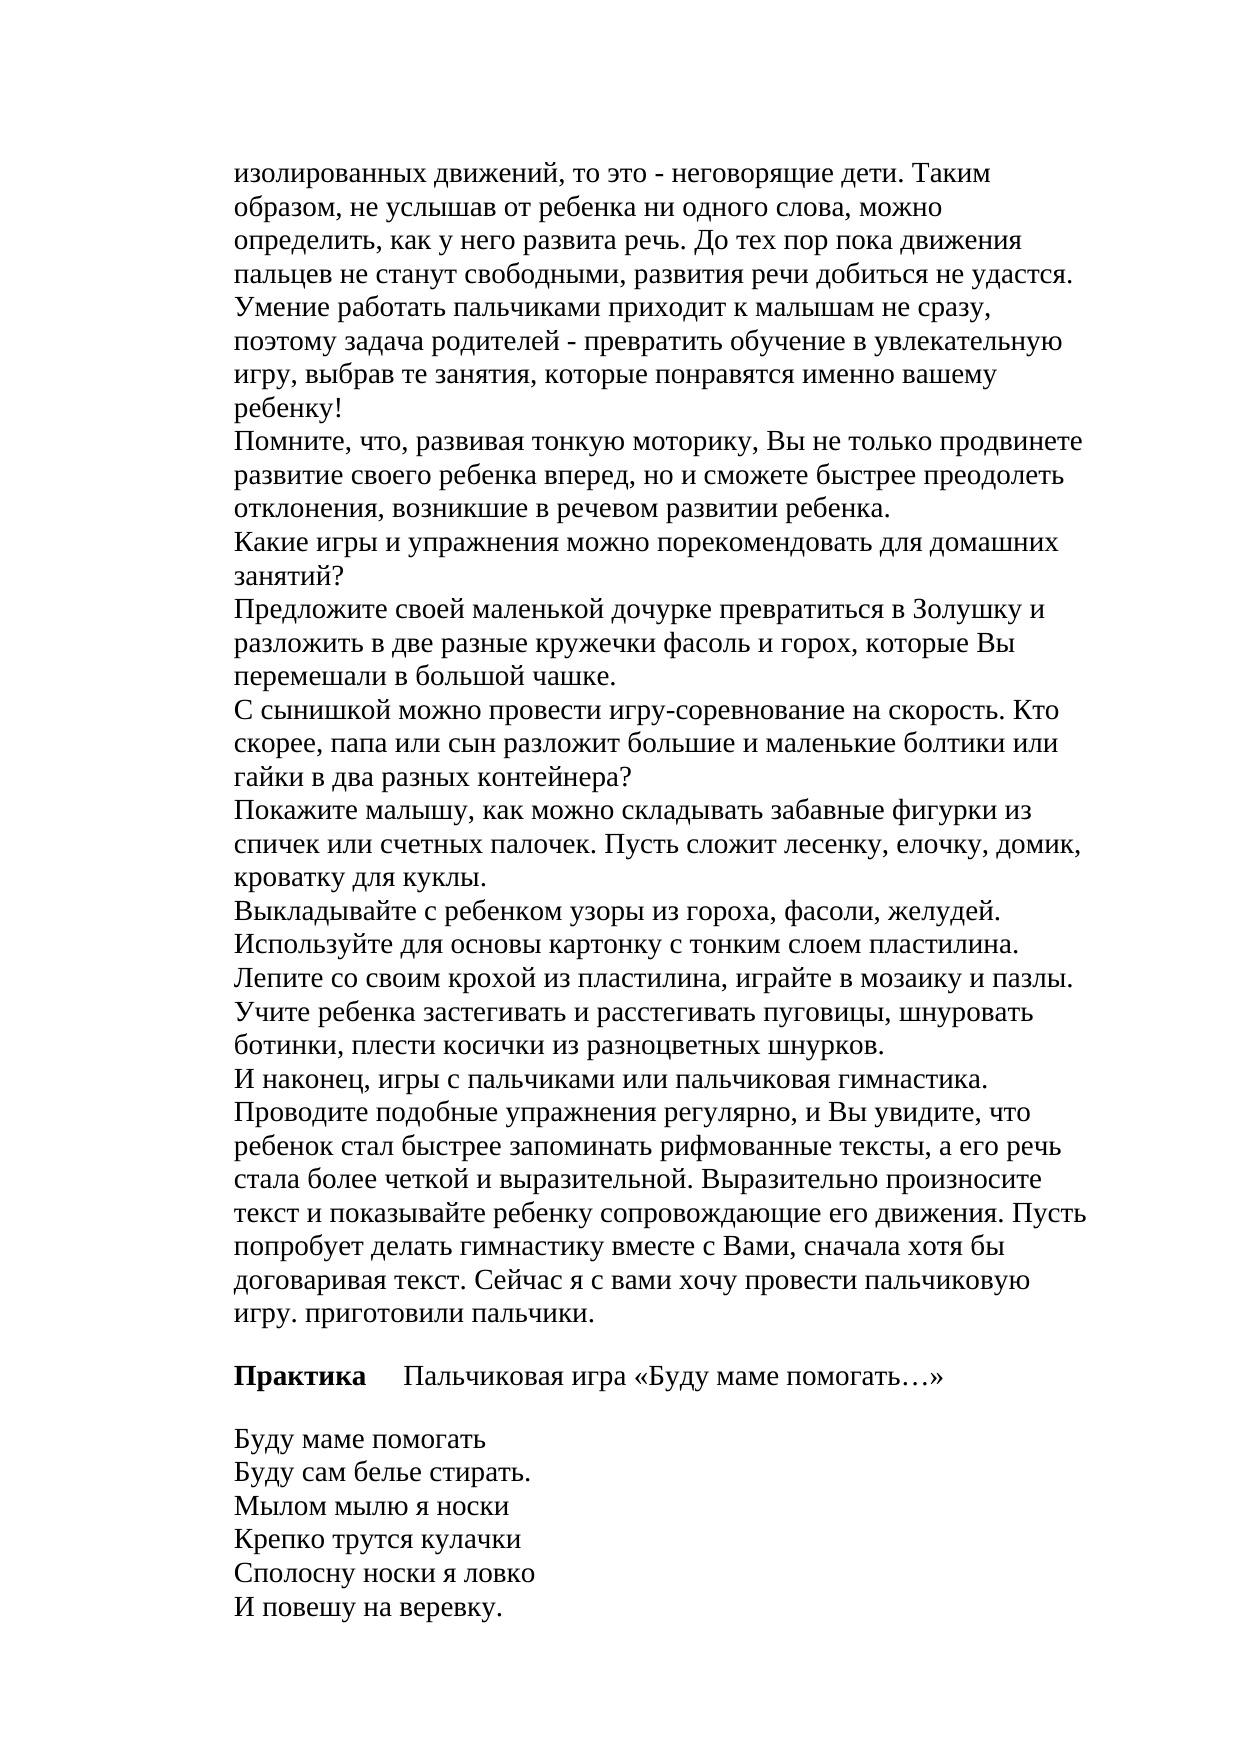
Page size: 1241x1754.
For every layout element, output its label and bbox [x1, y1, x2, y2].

table_header [226, 118, 1103, 1630]
